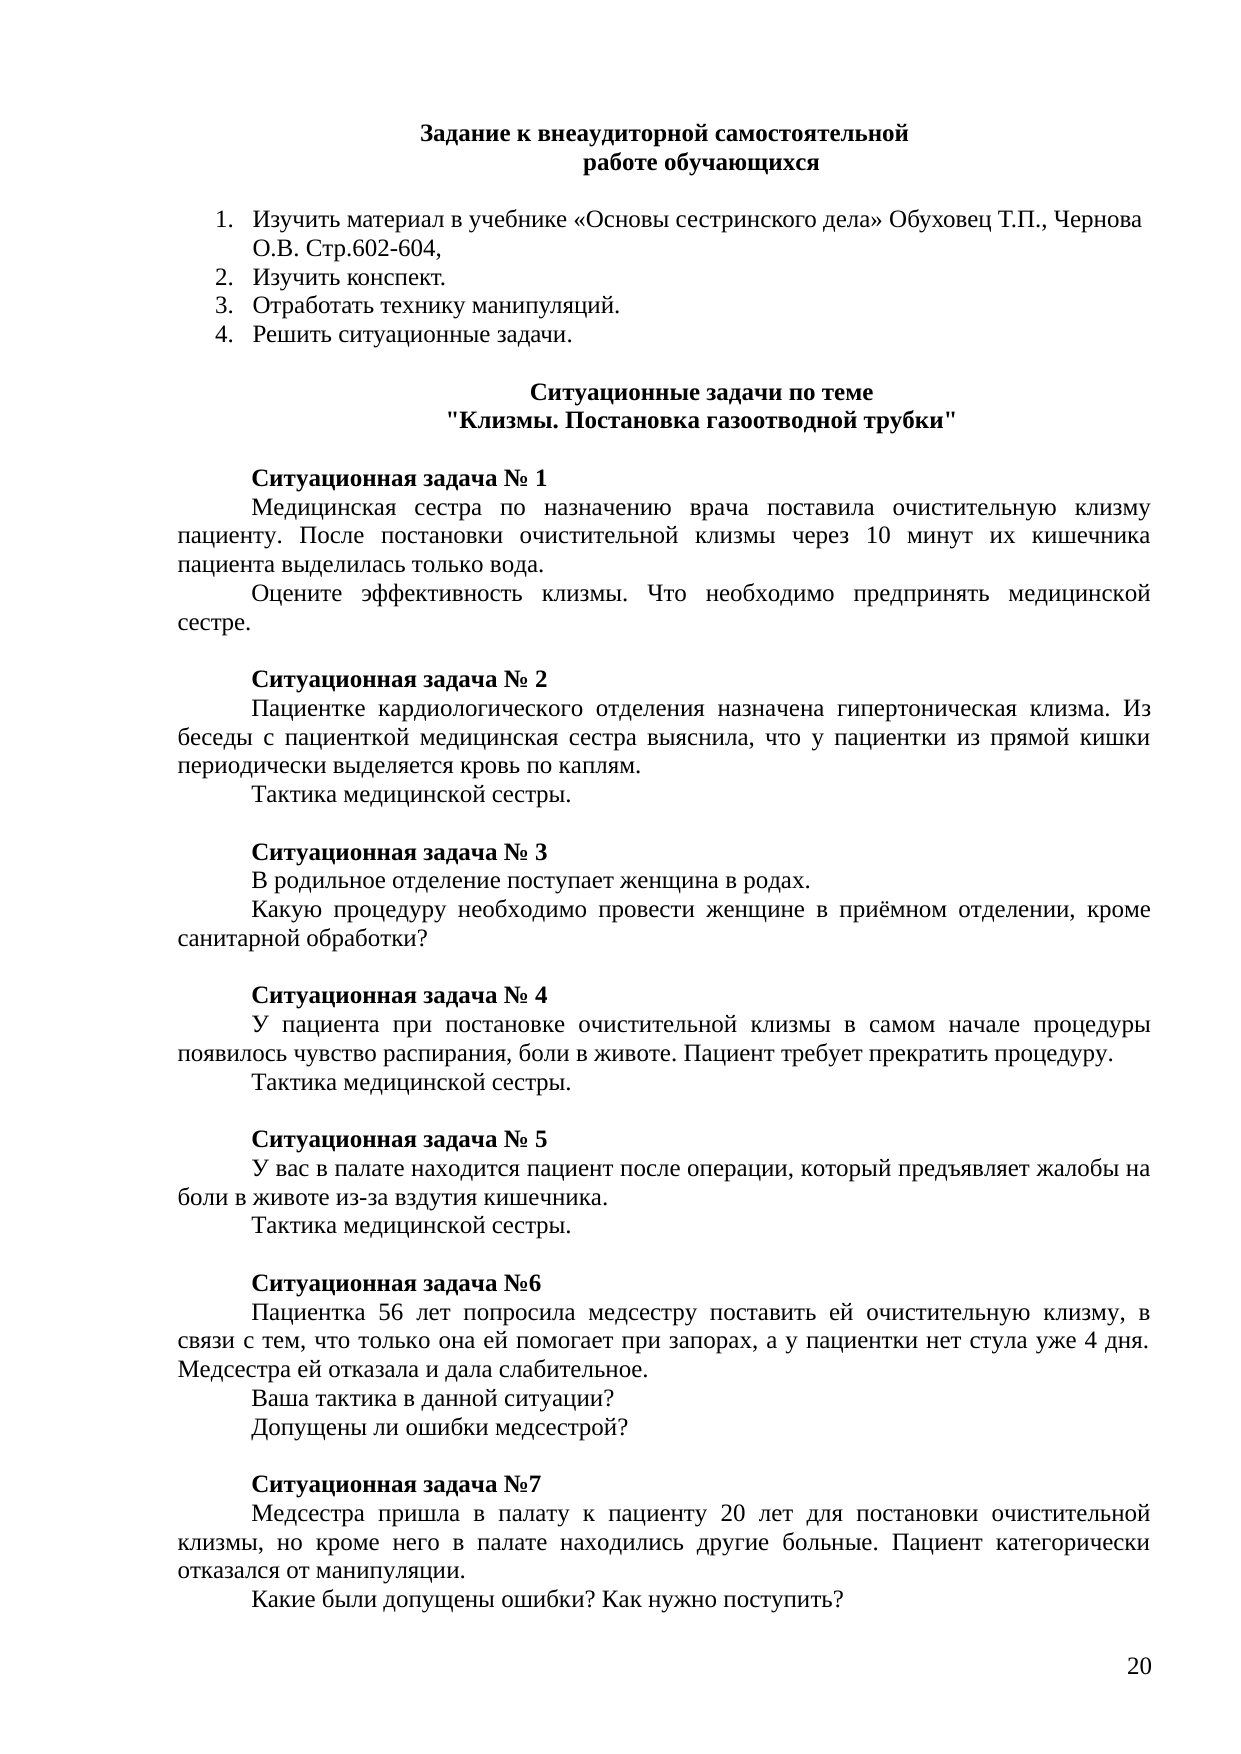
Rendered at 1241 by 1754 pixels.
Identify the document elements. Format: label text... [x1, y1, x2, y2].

text Медсестра пришла в палату к пациенту 20 лет для постановки очистительной клизмы, но кроме него в палате находились другие больные. Пациент категорически отказался от манипуляции. [177, 1498, 1152, 1584]
text Медицинская сестра по назначению врача поставила очистительную клизму пациенту. После постановки очистительной клизмы через 10 минут их кишечника пациента выделилась только вода. [177, 492, 1152, 578]
text Ситуационные задачи по теме [177, 377, 1152, 406]
text Ваша тактика в данной ситуации? [177, 1383, 1152, 1412]
text "Клизмы. Постановка газоотводной трубки" [177, 406, 1152, 434]
text Ситуационная задача №7 [177, 1469, 1152, 1498]
text Ситуационная задача № 5 [177, 1124, 1152, 1153]
text Ситуационная задача №6 [177, 1268, 1152, 1297]
list Отработать технику манипуляций. [215, 291, 1152, 319]
text Тактика медицинской сестры. [177, 1067, 1152, 1096]
text Тактика медицинской сестры. [177, 779, 1152, 808]
text работе обучающихся [177, 147, 1152, 176]
text Пациентке кардиологического отделения назначена гипертоническая клизма. Из беседы с пациенткой медицинская сестра выяснила, что у пациентки из прямой кишки периодически выделяется кровь по каплям. [177, 693, 1152, 779]
text Задание к внеаудиторной самостоятельной [177, 118, 1152, 147]
text Тактика медицинской сестры. [177, 1211, 1152, 1239]
text Оцените эффективность клизмы. Что необходимо предпринять медицинской сестре. [177, 578, 1152, 636]
text Какую процедуру необходимо провести женщине в приёмном отделении, кроме санитарной обработки? [177, 894, 1152, 952]
text В родильное отделение поступает женщина в родах. [177, 866, 1152, 894]
text Ситуационная задача № 3 [177, 837, 1152, 866]
text Какие были допущены ошибки? Как нужно поступить? [177, 1584, 1152, 1613]
text Ситуационная задача № 4 [177, 981, 1152, 1009]
text Ситуационная задача № 2 [177, 664, 1152, 693]
list Решить ситуационные задачи. [215, 319, 1152, 348]
text У вас в палате находится пациент после операции, который предъявляет жалобы на боли в животе из-за вздутия кишечника. [177, 1153, 1152, 1211]
text Ситуационная задача № 1 [177, 463, 1152, 492]
text У пациента при постановке очистительной клизмы в самом начале процедуры появилось чувство распирания, боли в животе. Пациент требует прекратить процедуру. [177, 1009, 1152, 1067]
text Пациентка 56 лет попросила медсестру поставить ей очистительную клизму, в связи с тем, что только она ей помогает при запорах, а у пациентки нет стула уже 4 дня. Медсестра ей отказала и дала слабительное. [177, 1297, 1152, 1383]
list Изучить конспект. [215, 262, 1152, 291]
list Изучить материал в учебнике «Основы сестринского дела» Обуховец Т.П., Чернова О.В. Стр.602-604, [215, 204, 1152, 262]
text Допущены ли ошибки медсестрой? [177, 1412, 1152, 1441]
